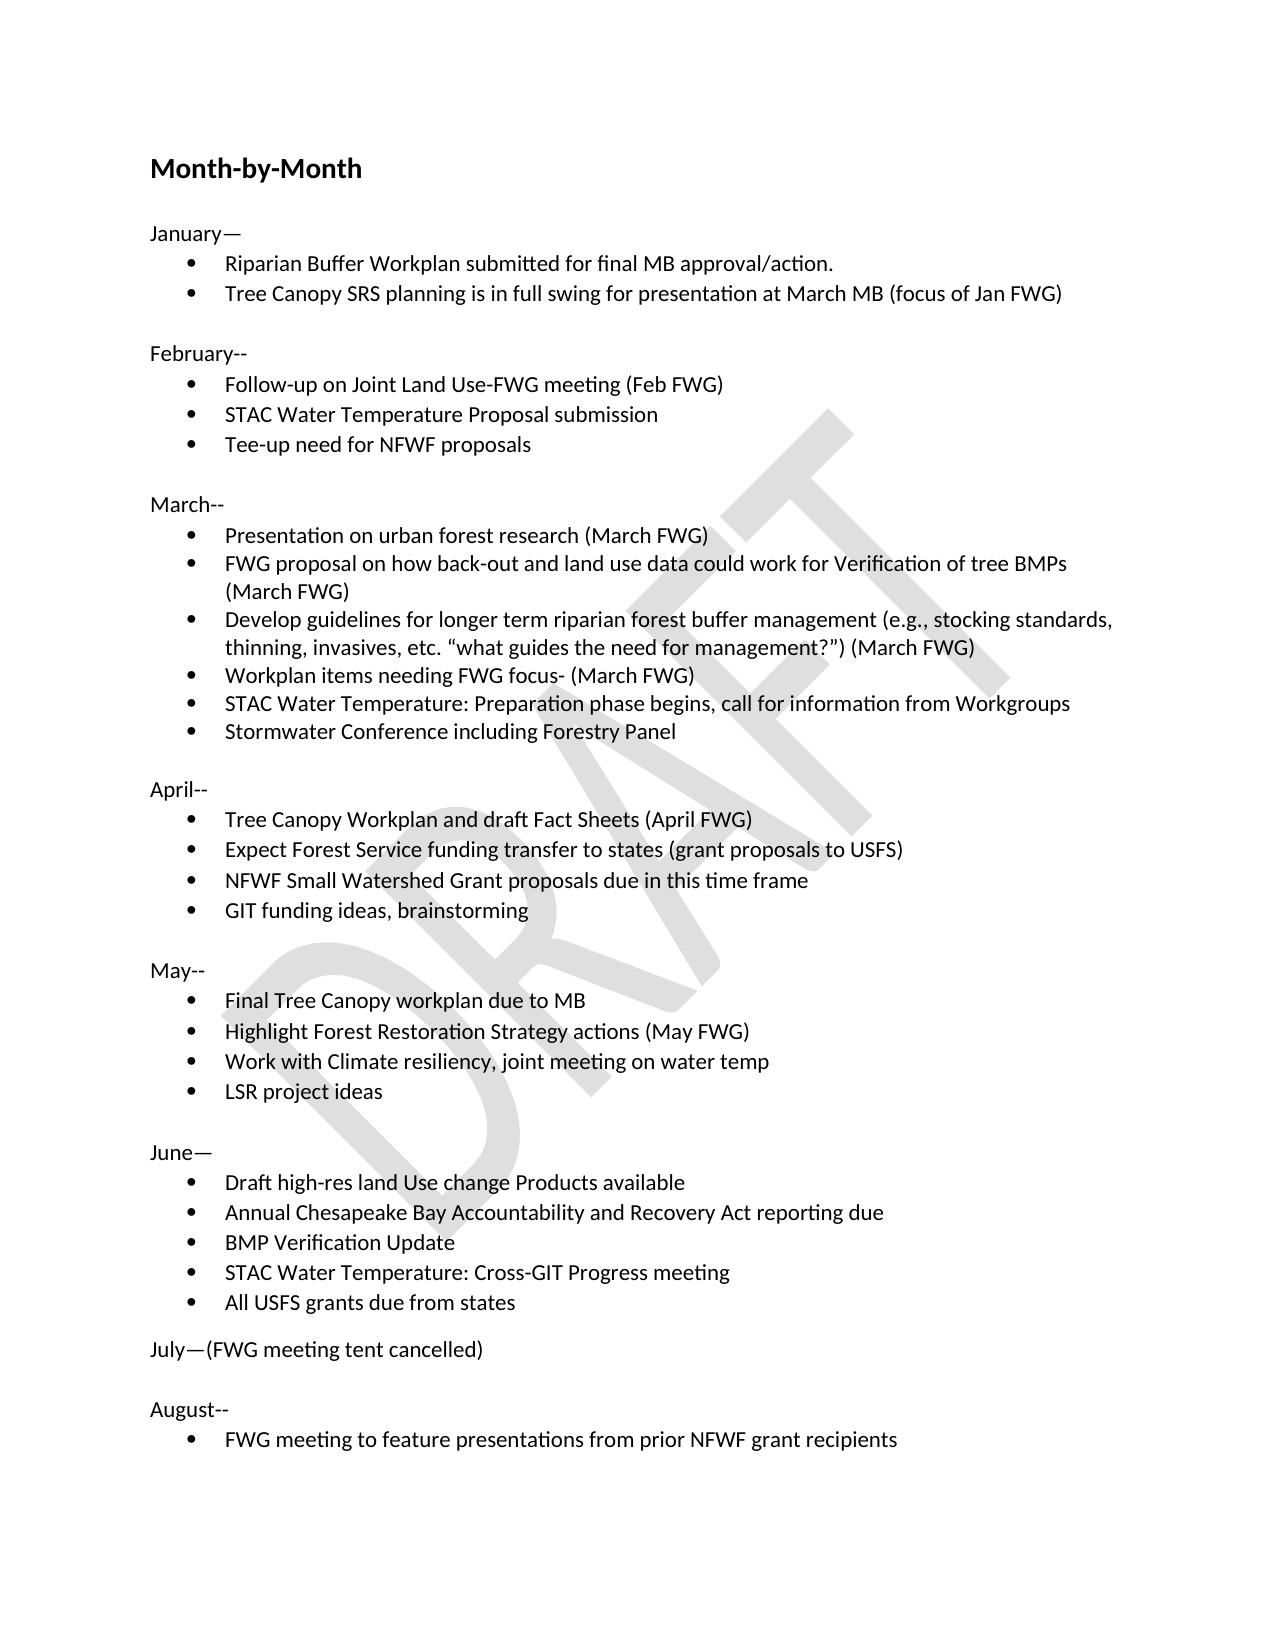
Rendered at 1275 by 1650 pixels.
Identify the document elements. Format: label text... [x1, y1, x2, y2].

list STAC Water Temperature: Cross-GIT Progress meeting [187, 1258, 1125, 1286]
list Follow-up on Joint Land Use-FWG meeting (Feb FWG) [187, 370, 1125, 398]
list GIT funding ideas, brainstorming [187, 896, 1125, 924]
list Riparian Buffer Workplan submitted for final MB approval/action. [187, 249, 1125, 277]
text May-- [150, 956, 1125, 984]
text July—(FWG meeting tent cancelled) [150, 1335, 1125, 1363]
text August-- [150, 1395, 1125, 1423]
list LSR project ideas [187, 1077, 1125, 1105]
list Develop guidelines for longer term riparian forest buffer management (e.g., stocking standards, thinning, invasives, etc. “what guides the need for management?”) (March FWG) [187, 605, 1125, 661]
list STAC Water Temperature: Preparation phase begins, call for information from Workgroups [187, 689, 1125, 717]
text Month-by-Month [150, 150, 1125, 186]
list BMP Verification Update [187, 1228, 1125, 1256]
list STAC Water Temperature Proposal submission [187, 400, 1125, 428]
list Final Tree Canopy workplan due to MB [187, 987, 1125, 1014]
list Tee-up need for NFWF proposals [187, 430, 1125, 458]
text June— [150, 1138, 1125, 1166]
list Workplan items needing FWG focus- (March FWG) [187, 661, 1125, 689]
text March-- [150, 491, 1125, 518]
text April-- [150, 775, 1125, 803]
list Tree Canopy Workplan and draft Fact Sheets (April FWG) [187, 805, 1125, 833]
list NFWF Small Watershed Grant proposals due in this time frame [187, 866, 1125, 894]
list All USFS grants due from states [187, 1288, 1125, 1316]
list Annual Chesapeake Bay Accountability and Recovery Act reporting due [187, 1198, 1125, 1226]
text January— [150, 219, 1125, 247]
list Stormwater Conference including Forestry Panel [187, 717, 1125, 745]
list Presentation on urban forest research (March FWG) [187, 521, 1125, 549]
list FWG meeting to feature presentations from prior NFWF grant recipients [187, 1426, 1125, 1453]
list Highlight Forest Restoration Strategy actions (May FWG) [187, 1017, 1125, 1045]
list Expect Forest Service funding transfer to states (grant proposals to USFS) [187, 836, 1125, 863]
list Tree Canopy SRS planning is in full swing for presentation at March MB (focus of Jan FWG) [187, 279, 1125, 307]
list Work with Climate resiliency, joint meeting on water temp [187, 1047, 1125, 1075]
text February-- [150, 339, 1125, 367]
list FWG proposal on how back-out and land use data could work for Verification of tree BMPs (March FWG) [187, 549, 1125, 605]
list Draft high-res land Use change Products available [187, 1168, 1125, 1196]
